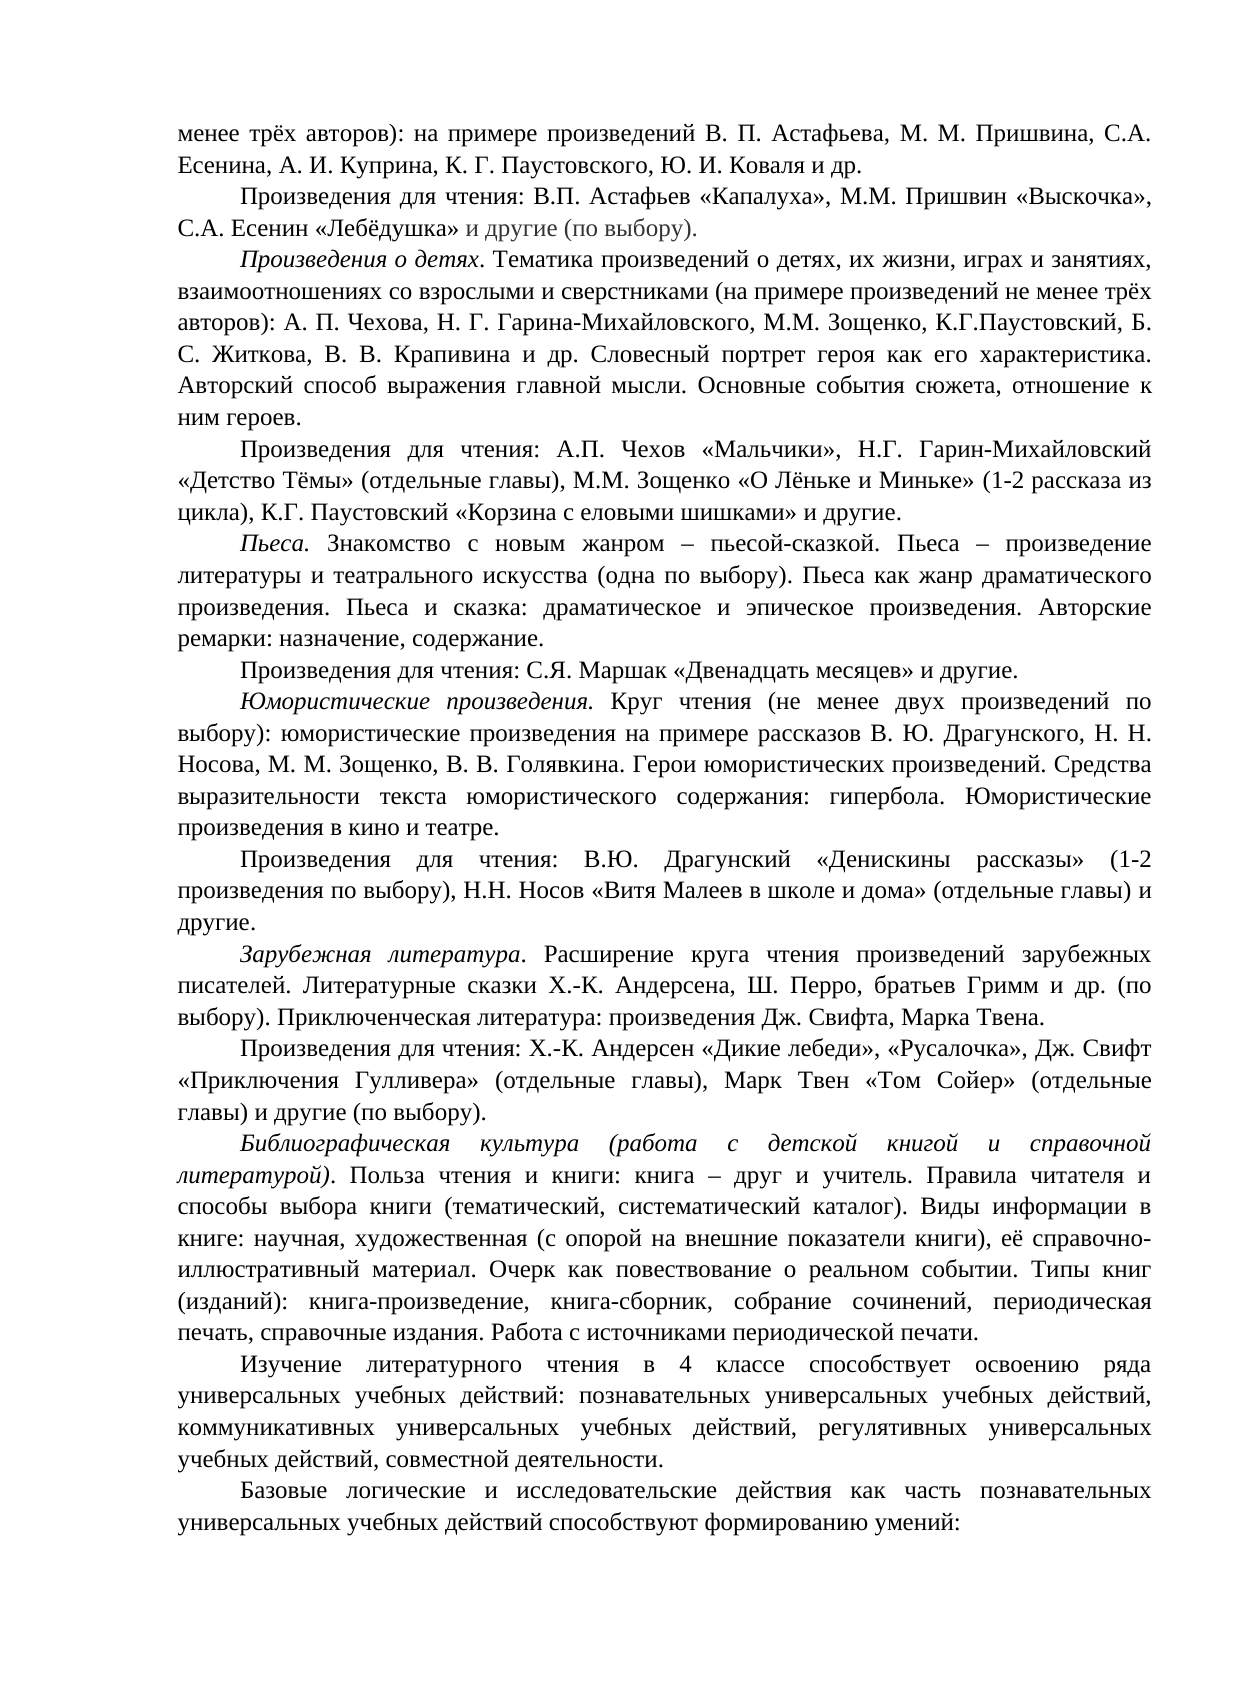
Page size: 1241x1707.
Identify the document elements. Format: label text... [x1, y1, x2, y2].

text Пьеса. Знакомство с новым жанром – пьесой-сказкой. Пьеса – произведение литературы и театрального искусства ‌(одна по выбору)‌. Пьеса как жанр драматического произведения. Пьеса и сказка: драматическое и эпическое произведения. Авторские ремарки: назначение, содержание. [177, 528, 1152, 652]
text Базовые логические и исследовательские действия как часть познавательных универсальных учебных действий способствуют формированию умений: [177, 1475, 1152, 1536]
text Произведения для чтения: С.Я. Маршак «Двенадцать месяцев» и другие. [177, 655, 1152, 683]
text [177, 118, 1152, 178]
text Произведения для чтения: В.Ю. Драгунский «Денискины рассказы» ‌(1-2 произведения по выбору)‌, Н.Н. Носов «Витя Малеев в школе и дома» (отдельные главы) ‌и другие‌. [177, 844, 1152, 936]
text Произведения для чтения: В.П. Астафьев «Капалуха», М.М. Пришвин «Выскочка», С.А. Есенин «Лебёдушка» ​‌и другие (по выбору).‌ [177, 181, 1152, 242]
text Библиографическая культура (работа с детской книгой и справочной литературой). Польза чтения и книги: книга – друг и учитель. Правила читателя и способы выбора книги (тематический, систематический каталог). Виды информации в книге: научная, художественная (с опорой на внешние показатели книги), её справочно-иллюстративный материал. Очерк как повествование о реальном событии. Типы книг (изданий): книга-произведение, книга-сборник, собрание сочинений, периодическая печать, справочные издания. Работа с источниками периодической печати. [177, 1128, 1152, 1346]
text Произведения о детях. Тематика произведений о детях, их жизни, играх и занятиях, взаимоотношениях со взрослыми и сверстниками ‌(на примере произведений не менее трёх авторов)‌: А. П. Чехова, Н. Г. Гарина-Михайловского, М.М. Зощенко, К.Г.Паустовский, ‌Б. С. Житкова, В. В. Крапивина и др.‌ Словесный портрет героя как его характеристика. Авторский способ выражения главной мысли. Основные события сюжета, отношение к ним героев. [177, 244, 1152, 431]
text Зарубежная литература. Расширение круга чтения произведений зарубежных писателей. Литературные сказки Х.-К. Андерсена, ‌Ш. Перро, братьев Гримм и др. (по выбору)‌. Приключенческая литература: произведения Дж. Свифта, Марка Твена. [177, 939, 1152, 1031]
text Произведения для чтения: Х.-К. Андерсен «Дикие лебеди», «Русалочка», Дж. Свифт «Приключения Гулливера» (отдельные главы), Марк Твен «Том Сойер» (отдельные главы) ‌и другие (по выбору)‌. [177, 1033, 1152, 1125]
text Изучение литературного чтения в 4 классе способствует освоению ряда универсальных учебных действий: познавательных универсальных учебных действий, коммуникативных универсальных учебных действий, регулятивных универсальных учебных действий, совместной деятельности. [177, 1349, 1152, 1472]
text Произведения для чтения: А.П. Чехов «Мальчики», Н.Г. Гарин-Михайловский «Детство Тёмы» (отдельные главы), М.М. Зощенко «О Лёньке и Миньке» ‌(1-2 рассказа из цикла)‌, К.Г. Паустовский «Корзина с еловыми шишками» и другие. [177, 434, 1152, 526]
text Юмористические произведения. Круг чтения ‌(не менее двух произведений по выбору):‌ юмористические произведения на примере рассказов В. Ю. Драгунского, Н. Н. Носова, ‌М. М. Зощенко, В. В. Голявкина‌. Герои юмористических произведений. Средства выразительности текста юмористического содержания: гипербола. Юмористические произведения в кино и театре. [177, 686, 1152, 841]
